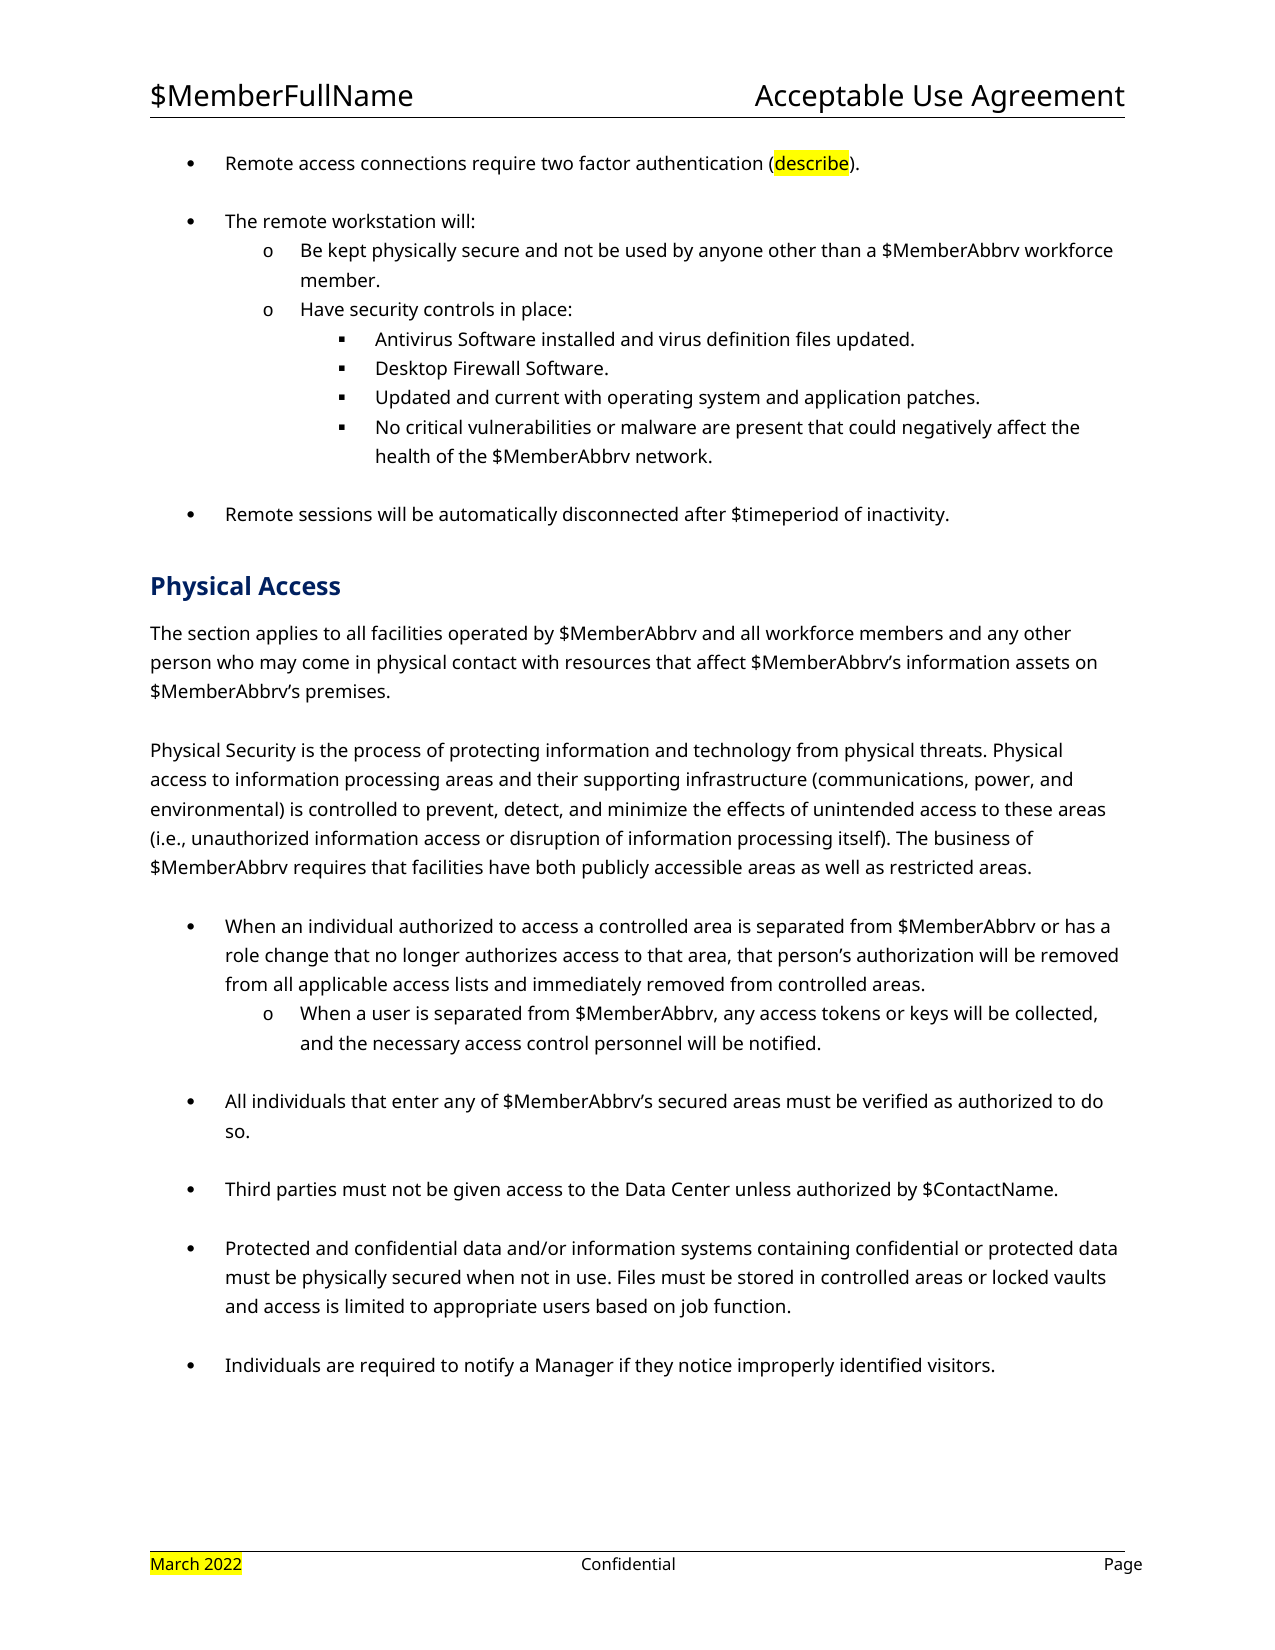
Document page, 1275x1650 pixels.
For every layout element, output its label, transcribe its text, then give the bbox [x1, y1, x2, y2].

list Be kept physically secure and not be used by anyone other than a $MemberAbbrv workforce member. [262, 238, 1125, 293]
list When an individual authorized to access a controlled area is separated from $MemberAbbrv or has a role change that no longer authorizes access to that area, that person’s authorization will be removed from all applicable access lists and immediately removed from controlled areas. [187, 913, 1125, 997]
list Individuals are required to notify a Manager if they notice improperly identified visitors. [187, 1352, 1125, 1378]
text The section applies to all facilities operated by $MemberAbbrv and all workforce members and any other person who may come in physical contact with resources that affect $MemberAbbrv’s information assets on $MemberAbbrv’s premises. [150, 620, 1125, 704]
list The remote workstation will: [187, 208, 1125, 234]
list No critical vulnerabilities or malware are present that could negatively affect the health of the $MemberAbbrv network. [337, 414, 1125, 469]
list When a user is separated from $MemberAbbrv, any access tokens or keys will be collected, and the necessary access control personnel will be notified. [262, 1001, 1125, 1056]
subtitle Physical Access [150, 568, 1125, 603]
list Remote sessions will be automatically disconnected after $timeperiod of inactivity. [187, 502, 1125, 527]
list Have security controls in place: [262, 297, 1125, 322]
list Third parties must not be given access to the Data Center unless authorized by $ContactName. [187, 1177, 1125, 1202]
text Physical Security is the process of protecting information and technology from physical threats. Physical access to information processing areas and their supporting infrastructure (communications, power, and environmental) is controlled to prevent, detect, and minimize the effects of unintended access to these areas (i.e., unauthorized information access or disruption of information processing itself). The business of $MemberAbbrv requires that facilities have both publicly accessible areas as well as restricted areas. [150, 737, 1125, 880]
list Protected and confidential data and/or information systems containing confidential or protected data must be physically secured when not in use. Files must be stored in controlled areas or locked vaults and access is limited to appropriate users based on job function. [187, 1235, 1125, 1319]
list Remote access connections require two factor authentication (describe). [849, 150, 1125, 176]
list All individuals that enter any of $MemberAbbrv’s secured areas must be verified as authorized to do so. [187, 1089, 1125, 1143]
list Updated and current with operating system and application patches. [337, 385, 1125, 410]
list Desktop Firewall Software. [337, 355, 1125, 381]
list Antivirus Software installed and virus definition files updated. [337, 326, 1125, 352]
list Remote access connections require two factor authentication (describe). [187, 150, 774, 176]
